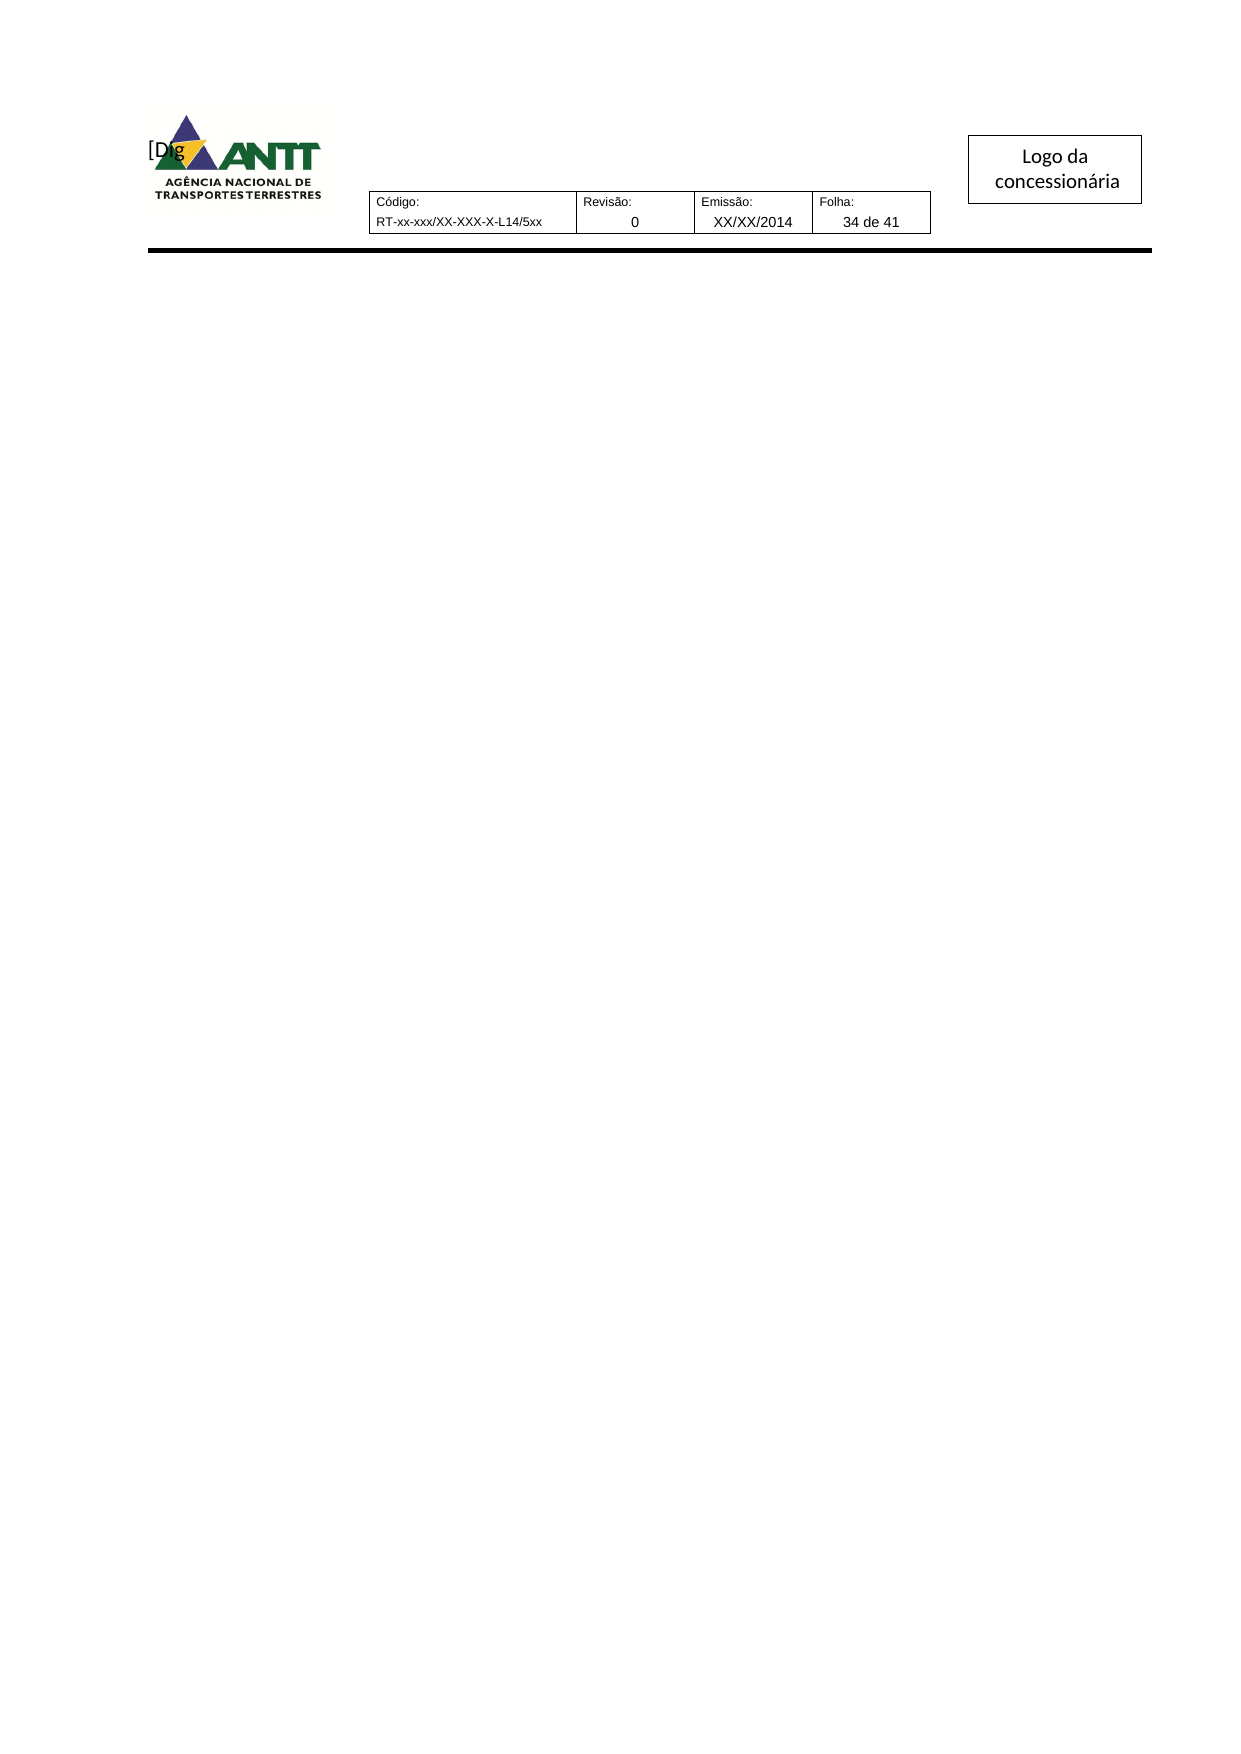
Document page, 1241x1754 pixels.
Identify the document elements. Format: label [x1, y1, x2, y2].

picture [137, 98, 338, 216]
